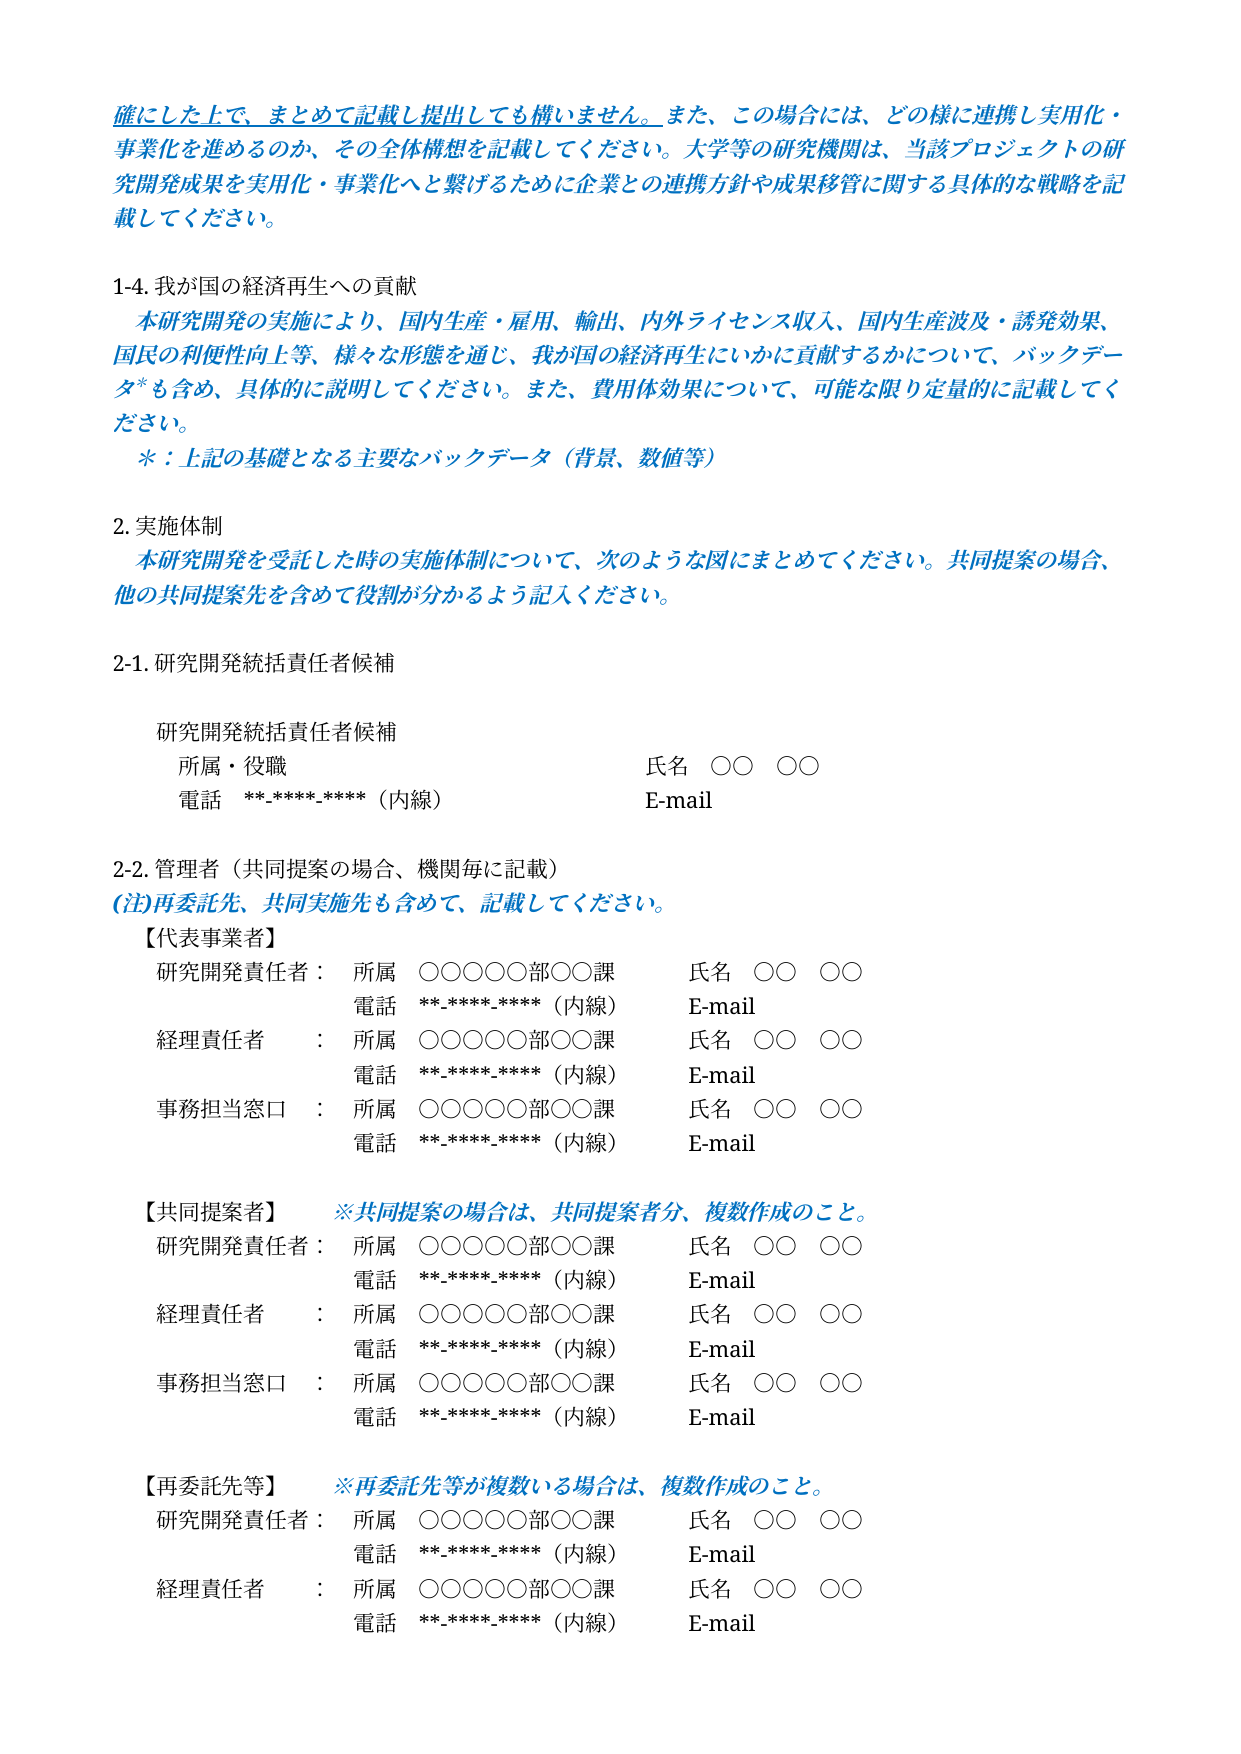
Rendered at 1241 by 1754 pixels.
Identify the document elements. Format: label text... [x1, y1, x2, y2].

text 2-2. 管理者（共同提案の場合、機関毎に記載） [112, 851, 1128, 885]
text 経理責任者 ： 所属 ○○○○○部○○課 氏名 ○○ ○○ [156, 1296, 1128, 1331]
text 2-1. 研究開発統括責任者候補 [112, 645, 1128, 679]
text 研究開発責任者： 所属 ○○○○○部○○課 氏名 ○○ ○○ [156, 1228, 1128, 1262]
text ＊：上記の基礎となる主要なバックデータ（背景、数値等） [112, 439, 1128, 474]
text 事務担当窓口 ： 所属 ○○○○○部○○課 氏名 ○○ ○○ [112, 1365, 1128, 1399]
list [112, 97, 1128, 234]
text 電話 **-****-****（内線） E-mail [178, 782, 1128, 817]
text 電話 **-****-****（内線） E-mail [156, 1125, 1128, 1159]
text (注)再委託先、共同実施先も含めて、記載してください。 [112, 885, 1128, 919]
text 【共同提案者】 ※共同提案の場合は、共同提案者分、複数作成のこと。 [112, 1193, 1128, 1228]
text 研究開発責任者： 所属 ○○○○○部○○課 氏名 ○○ ○○ [156, 1502, 1128, 1536]
text 電話 **-****-****（内線） E-mail [156, 1262, 1128, 1296]
text 研究開発責任者： 所属 ○○○○○部○○課 氏名 ○○ ○○ [156, 954, 1128, 988]
text 経理責任者 ： 所属 ○○○○○部○○課 氏名 ○○ ○○ [156, 1571, 1128, 1605]
text 本研究開発を受託した時の実施体制について、次のような図にまとめてください。共同提案の場合、他の共同提案先を含めて役割が分かるよう記入ください。 [112, 542, 1128, 611]
text 本研究開発の実施により、国内生産・雇用、輸出、内外ライセンス収入、国内生産波及・誘発効果、国民の利便性向上等、様々な形態を通じ、我が国の経済再生にいかに貢献するかについて、バックデータ＊も含め、具体的に説明してください。また、費用体効果について、可能な限り定量的に記載してください。 [112, 302, 1128, 439]
text 所属・役職 氏名 ○○ ○○ [178, 748, 1128, 782]
text 電話 **-****-****（内線） E-mail [156, 1056, 1128, 1091]
text 電話 **-****-****（内線） E-mail [156, 1536, 1128, 1571]
text 電話 **-****-****（内線） E-mail [156, 1331, 1128, 1365]
text 1-4. 我が国の経済再生への貢献 [112, 268, 1128, 302]
text 【代表事業者】 [112, 919, 1128, 954]
text 電話 **-****-****（内線） E-mail [156, 1399, 1128, 1433]
text 研究開発統括責任者候補 [112, 714, 1128, 748]
text 電話 **-****-****（内線） E-mail [156, 988, 1128, 1022]
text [156, 1605, 1128, 1639]
text 事務担当窓口 ： 所属 ○○○○○部○○課 氏名 ○○ ○○ [112, 1091, 1128, 1125]
text 経理責任者 ： 所属 ○○○○○部○○課 氏名 ○○ ○○ [156, 1022, 1128, 1056]
text 2. 実施体制 [112, 508, 1128, 542]
text 【再委託先等】 ※再委託先等が複数いる場合は、複数作成のこと。 [112, 1468, 1128, 1502]
